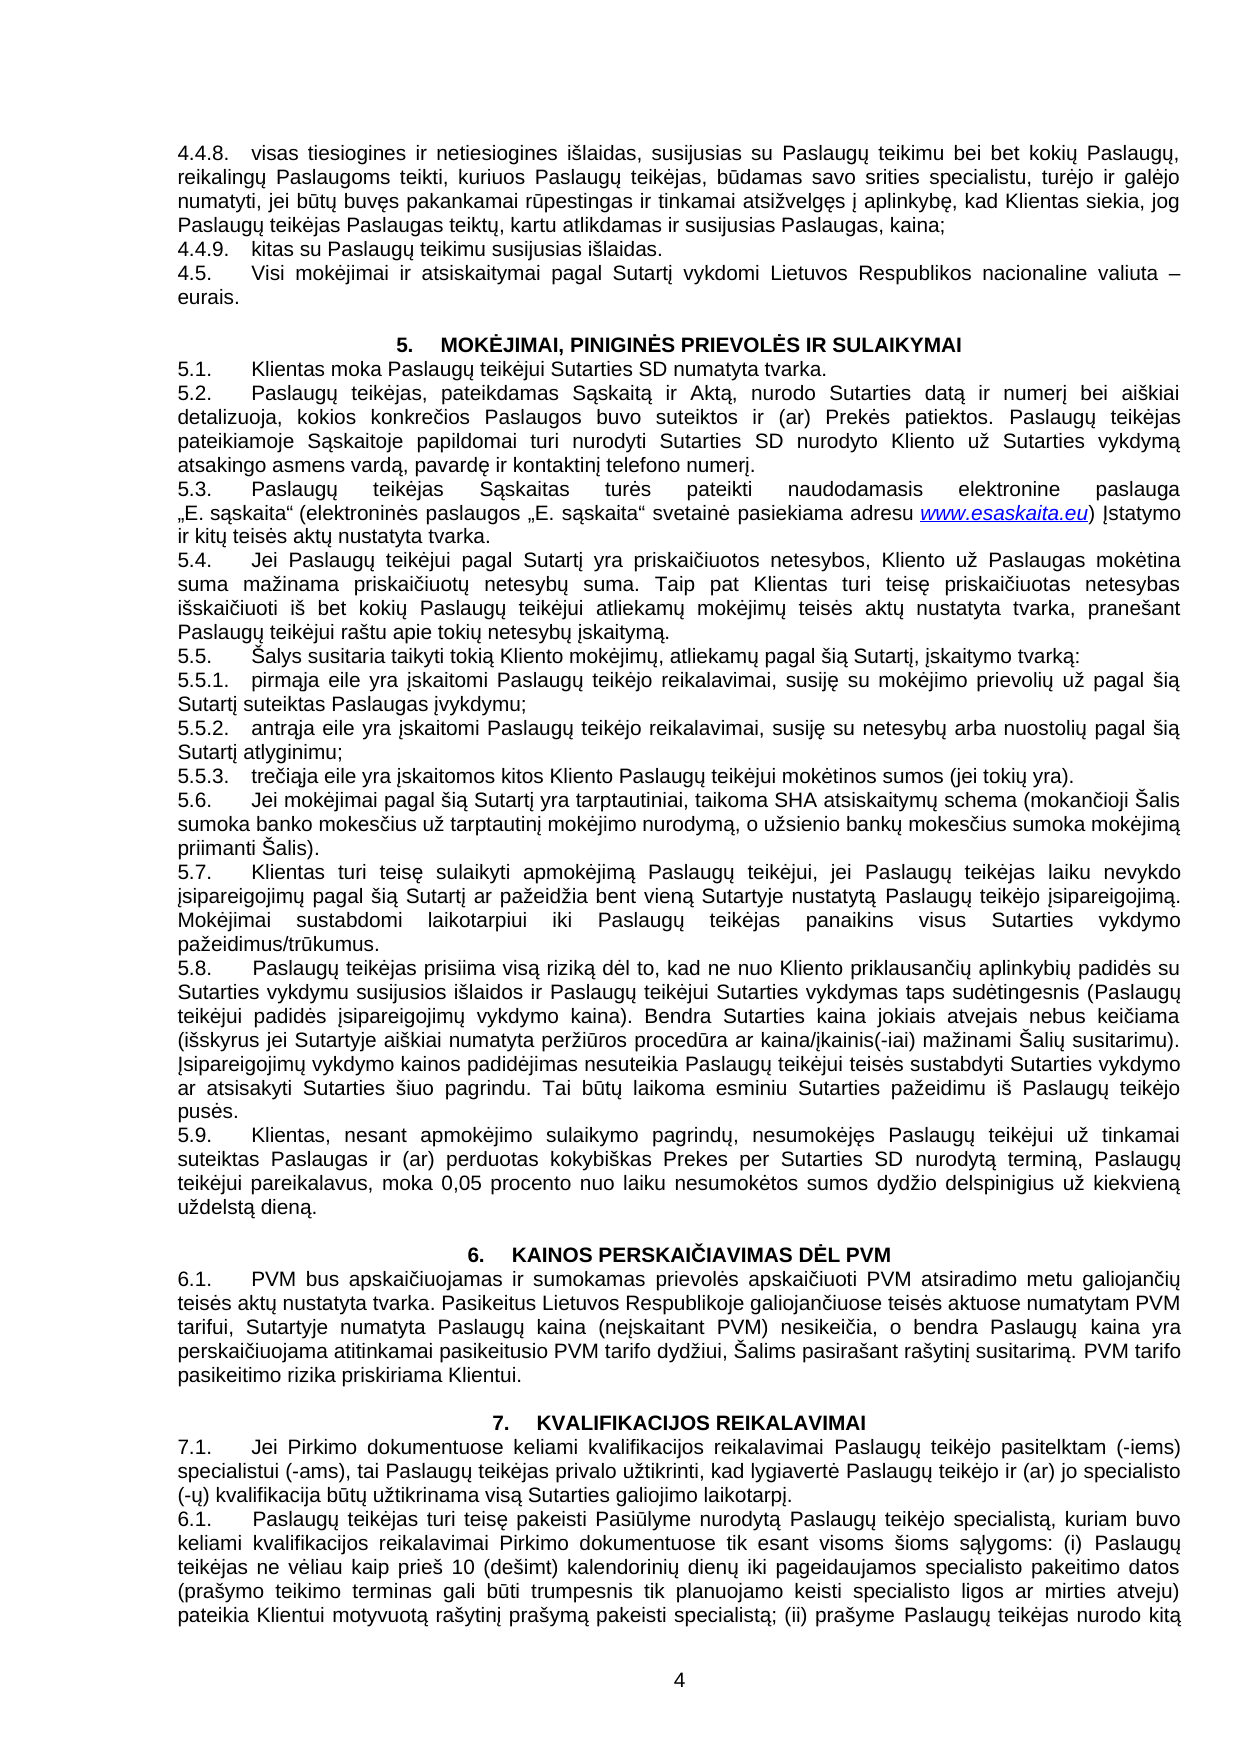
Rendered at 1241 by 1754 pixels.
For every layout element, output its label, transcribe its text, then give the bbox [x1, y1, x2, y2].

list Klientas moka Paslaugų teikėjui Sutarties SD numatyta tvarka. [177, 357, 1181, 381]
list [177, 1507, 1181, 1626]
list Jei Paslaugų teikėjui pagal Sutartį yra priskaičiuotos netesybos, Kliento už Paslaugas mokėtina suma mažinama priskaičiuotų netesybų suma. Taip pat Klientas turi teisę priskaičiuotas netesybas išskaičiuoti iš bet kokių Paslaugų teikėjui atliekamų mokėjimų teisės aktų nustatyta tvarka, pranešant Paslaugų teikėjui raštu apie tokių netesybų įskaitymą. [177, 548, 1181, 644]
list Jei Pirkimo dokumentuose keliami kvalifikacijos reikalavimai Paslaugų teikėjo pasitelktam (-iems) specialistui (-ams), tai Paslaugų teikėjas privalo užtikrinti, kad lygiavertė Paslaugų teikėjo ir (ar) jo specialisto (-ų) kvalifikacija būtų užtikrinama visą Sutarties galiojimo laikotarpį. [177, 1435, 1181, 1507]
list visas tiesiogines ir netiesiogines išlaidas, susijusias su Paslaugų teikimu bei bet kokių Paslaugų, reikalingų Paslaugoms teikti, kuriuos Paslaugų teikėjas, būdamas savo srities specialistu, turėjo ir galėjo numatyti, jei būtų buvęs pakankamai rūpestingas ir tinkamai atsižvelgęs į aplinkybę, kad Klientas siekia, jog Paslaugų teikėjas Paslaugas teiktų, kartu atlikdamas ir susijusias Paslaugas, kaina; [177, 141, 1181, 237]
list trečiąja eile yra įskaitomos kitos Kliento Paslaugų teikėjui mokėtinos sumos (jei tokių yra). [177, 764, 1181, 788]
list KVALIFIKACIJOS REIKALAVIMAI [177, 1411, 1181, 1435]
list Jei mokėjimai pagal šią Sutartį yra tarptautiniai, taikoma SHA atsiskaitymų schema (mokančioji Šalis sumoka banko mokesčius už tarptautinį mokėjimo nurodymą, o užsienio bankų mokesčius sumoka mokėjimą priimanti Šalis). [177, 788, 1181, 860]
list Visi mokėjimai ir atsiskaitymai pagal Sutartį vykdomi Lietuvos Respublikos nacionaline valiuta – eurais. [177, 261, 1181, 309]
list Klientas turi teisę sulaikyti apmokėjimą Paslaugų teikėjui, jei Paslaugų teikėjas laiku nevykdo įsipareigojimų pagal šią Sutartį ar pažeidžia bent vieną Sutartyje nustatytą Paslaugų teikėjo įsipareigojimą. Mokėjimai sustabdomi laikotarpiui iki Paslaugų teikėjas panaikins visus Sutarties vykdymo pažeidimus/trūkumus. [177, 860, 1181, 956]
list Paslaugų teikėjas, pateikdamas Sąskaitą ir Aktą, nurodo Sutarties datą ir numerį bei aiškiai detalizuoja, kokios konkrečios Paslaugos buvo suteiktos ir (ar) Prekės patiektos. Paslaugų teikėjas pateikiamoje Sąskaitoje papildomai turi nurodyti Sutarties SD nurodyto Kliento už Sutarties vykdymą atsakingo asmens vardą, pavardę ir kontaktinį telefono numerį. [177, 381, 1181, 476]
list Paslaugų teikėjas Sąskaitas turės pateikti naudodamasis elektronine paslauga „E. sąskaita“ (elektroninės paslaugos „E. sąskaita“ svetainė pasiekiama adresu www.esaskaita.eu) Įstatymo ir kitų teisės aktų nustatyta tvarka. [177, 476, 1181, 548]
list kitas su Paslaugų teikimu susijusias išlaidas. [177, 237, 1181, 261]
list PVM bus apskaičiuojamas ir sumokamas prievolės apskaičiuoti PVM atsiradimo metu galiojančių teisės aktų nustatyta tvarka. Pasikeitus Lietuvos Respublikoje galiojančiuose teisės aktuose numatytam PVM tarifui, Sutartyje numatyta Paslaugų kaina (neįskaitant PVM) nesikeičia, o bendra Paslaugų kaina yra perskaičiuojama atitinkamai pasikeitusio PVM tarifo dydžiui, Šalims pasirašant rašytinį susitarimą. PVM tarifo pasikeitimo rizika priskiriama Klientui. [177, 1267, 1181, 1387]
list antrąja eile yra įskaitomi Paslaugų teikėjo reikalavimai, susiję su netesybų arba nuostolių pagal šią Sutartį atlyginimu; [177, 716, 1181, 764]
list KAINOS PERSKAIČIAVIMAS DĖL PVM [177, 1243, 1181, 1267]
list Klientas, nesant apmokėjimo sulaikymo pagrindų, nesumokėjęs Paslaugų teikėjui už tinkamai suteiktas Paslaugas ir (ar) perduotas kokybiškas Prekes per Sutarties SD nurodytą terminą, Paslaugų teikėjui pareikalavus, moka 0,05 procento nuo laiku nesumokėtos sumos dydžio delspinigius už kiekvieną uždelstą dieną. [177, 1123, 1181, 1219]
list MOKĖJIMAI, PINIGINĖS PRIEVOLĖS IR SULAIKYMAI [177, 333, 1181, 357]
list Šalys susitaria taikyti tokią Kliento mokėjimų, atliekamų pagal šią Sutartį, įskaitymo tvarką: [177, 644, 1181, 668]
list pirmąja eile yra įskaitomi Paslaugų teikėjo reikalavimai, susiję su mokėjimo prievolių už pagal šią Sutartį suteiktas Paslaugas įvykdymu; [177, 668, 1181, 716]
list Paslaugų teikėjas prisiima visą riziką dėl to, kad ne nuo Kliento priklausančių aplinkybių padidės su Sutarties vykdymu susijusios išlaidos ir Paslaugų teikėjui Sutarties vykdymas taps sudėtingesnis (Paslaugų teikėjui padidės įsipareigojimų vykdymo kaina). Bendra Sutarties kaina jokiais atvejais nebus keičiama (išskyrus jei Sutartyje aiškiai numatyta peržiūros procedūra ar kaina/įkainis(-iai) mažinami Šalių susitarimu). Įsipareigojimų vykdymo kainos padidėjimas nesuteikia Paslaugų teikėjui teisės sustabdyti Sutarties vykdymo ar atsisakyti Sutarties šiuo pagrindu. Tai būtų laikoma esminiu Sutarties pažeidimu iš Paslaugų teikėjo pusės. [177, 956, 1181, 1123]
